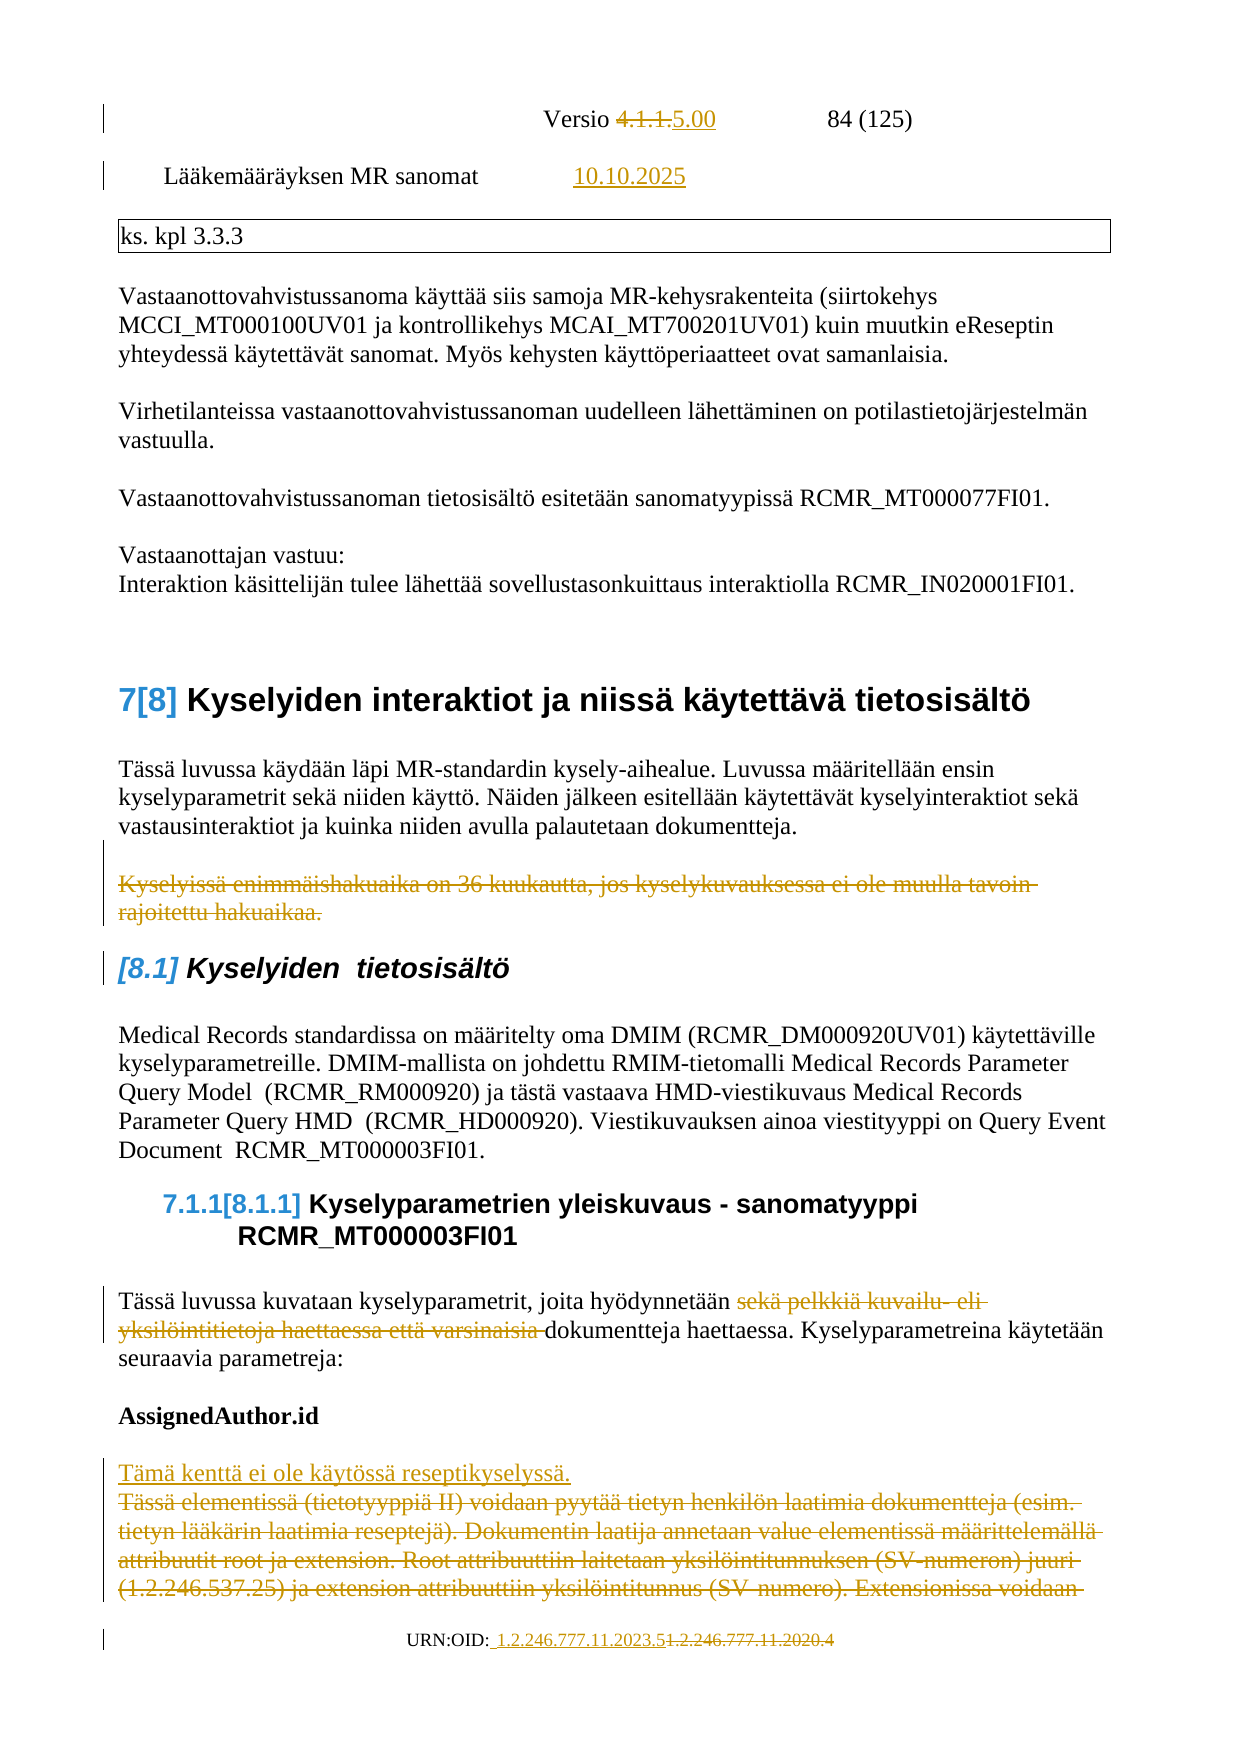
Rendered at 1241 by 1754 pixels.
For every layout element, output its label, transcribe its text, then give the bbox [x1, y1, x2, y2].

subtitle Kyselyparametrien yleiskuvaus - sanomatyyppi RCMR_MT000003FI01 [162, 1188, 1122, 1251]
text AssignedAuthor.id [118, 1401, 1122, 1430]
text Medical Records standardissa on määritelty oma DMIM (RCMR_DM000920UV01) käytettäville kyselyparametreille. DMIM-mallista on johdettu RMIM-tietomalli Medical Records Parameter Query Model (RCMR_RM000920) ja tästä vastaava HMD-viestikuvaus Medical Records Parameter Query HMD (RCMR_HD000920). Viestikuvauksen ainoa viestityyppi on Query Event Document RCMR_MT000003FI01. [118, 1020, 1122, 1163]
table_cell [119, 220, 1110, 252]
text Vastaanottajan vastuu: [118, 540, 1122, 569]
subtitle Kyselyiden interaktiot ja niissä käytettävä tietosisältö [118, 680, 1122, 719]
text Tässä luvussa käydään läpi MR-standardin kysely-aihealue. Luvussa määritellään ensin kyselyparametrit sekä niiden käyttö. Näiden jälkeen esitellään käytettävät kyselyinteraktiot sekä vastausinteraktiot ja kuinka niiden avulla palautetaan dokumentteja. [118, 754, 1122, 840]
text Vastaanottovahvistussanoma käyttää siis samoja MR-kehysrakenteita (siirtokehys MCCI_MT000100UV01 ja kontrollikehys MCAI_MT700201UV01) kuin muutkin eReseptin yhteydessä käytettävät sanomat. Myös kehysten käyttöperiaatteet ovat samanlaisia. [118, 281, 1122, 368]
text Vastaanottovahvistussanoman tietosisältö esitetään sanomatyypissä RCMR_MT000077FI01. [118, 483, 1122, 511]
text Virhetilanteissa vastaanottovahvistussanoman uudelleen lähettäminen on potilastietojärjestelmän vastuulla. [118, 396, 1122, 454]
text Tässä luvussa kuvataan kyselyparametrit, joita hyödynnetään dokumentteja haettaessa. Kyselyparametreina käytetään seuraavia parametreja: [118, 1286, 1122, 1372]
text Interaktion käsittelijän tulee lähettää sovellustasonkuittaus interaktiolla RCMR_IN020001FI01. [118, 569, 1122, 598]
subtitle Kyselyiden tietosisältö [118, 951, 1122, 985]
